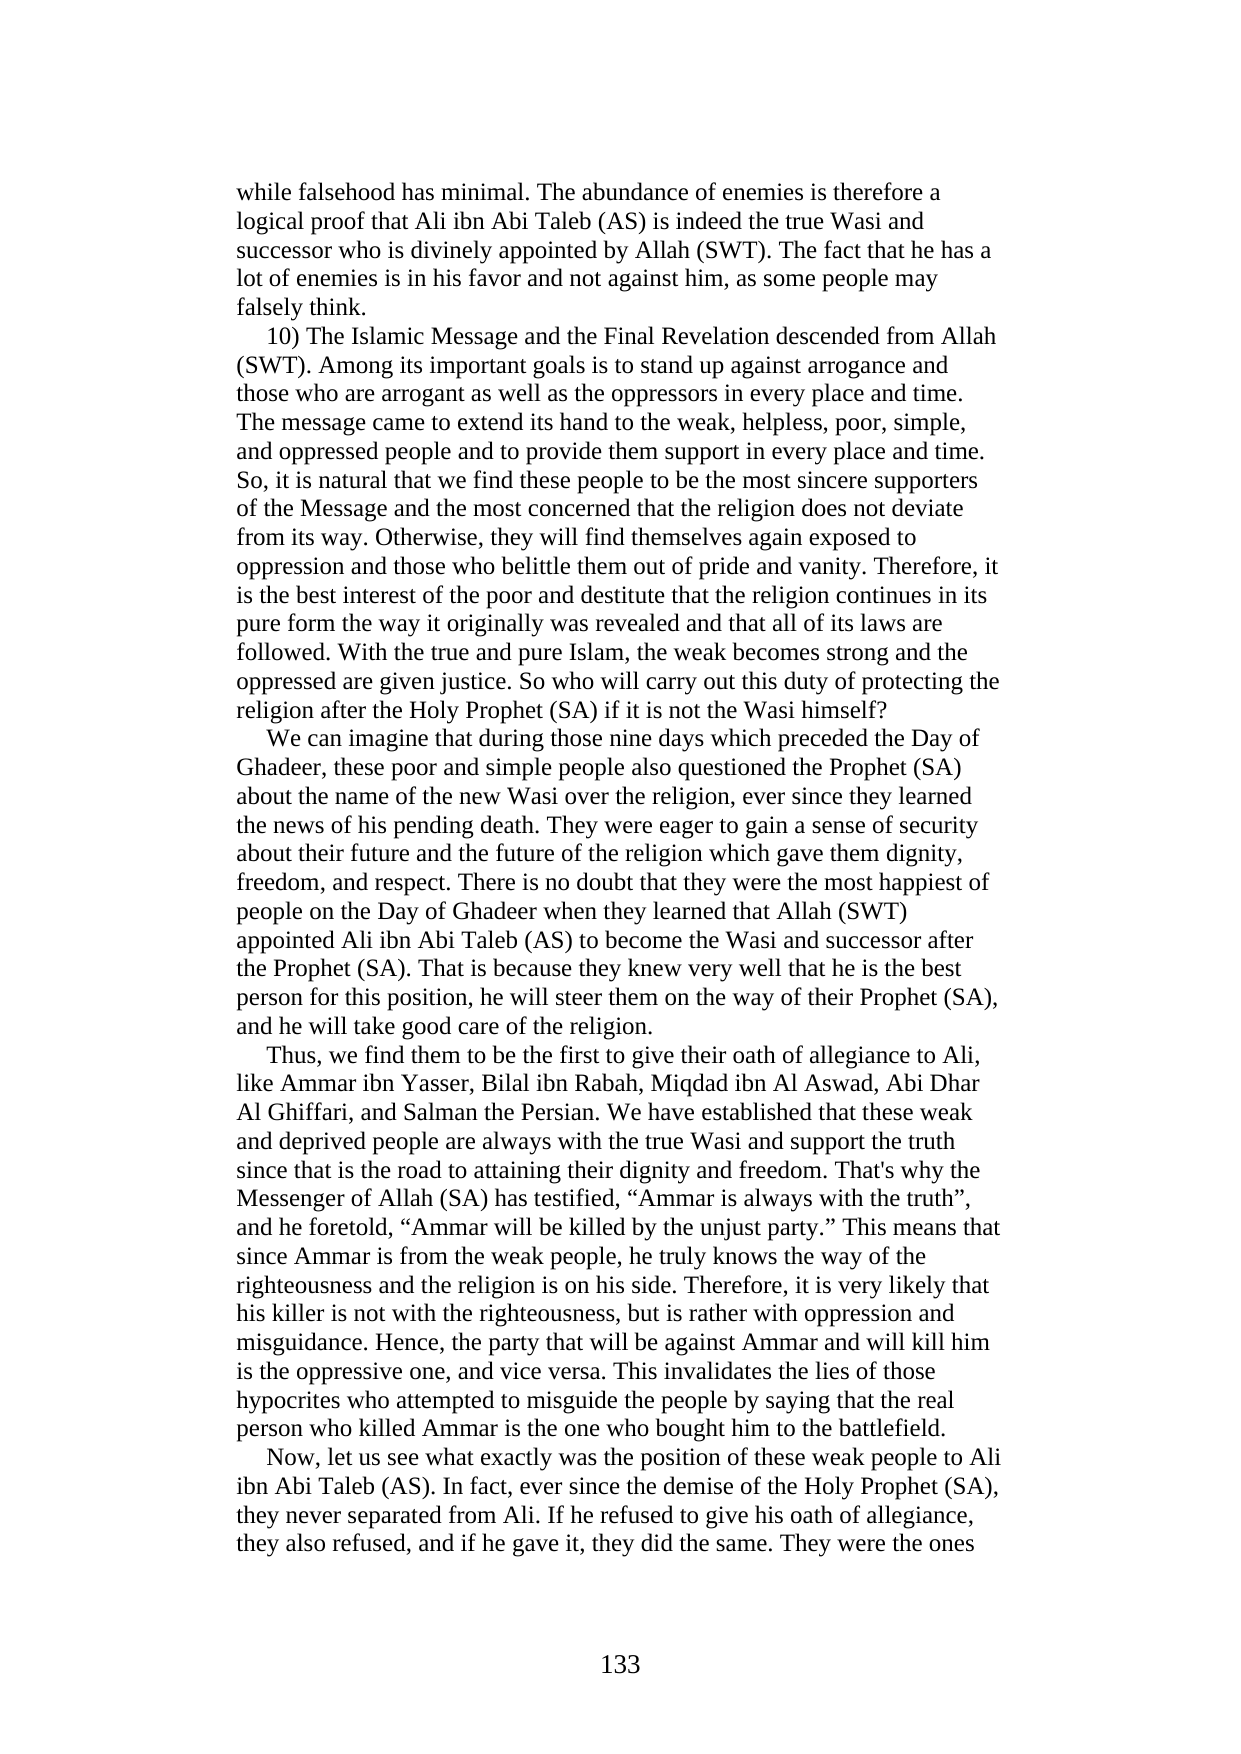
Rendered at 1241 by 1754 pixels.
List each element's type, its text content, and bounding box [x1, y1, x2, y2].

text 10) The Islamic Message and the Final Revelation descended from Allah (SWT). Among its important goals is to stand up against arrogance and those who are arrogant as well as the oppressors in every place and time. The message came to extend its hand to the weak, helpless, poor, simple, and oppressed people and to provide them support in every place and time. So, it is natural that we find these people to be the most sincere supporters of the Message and the most concerned that the religion does not deviate from its way. Otherwise, they will find themselves again exposed to oppression and those who belittle them out of pride and vanity. Therefore, it is the best interest of the poor and destitute that the religion continues in its pure form the way it originally was revealed and that all of its laws are followed. With the true and pure Islam, the weak becomes strong and the oppressed are given justice. So who will carry out this duty of protecting the religion after the Holy Prophet (SA) if it is not the Wasi himself? [236, 321, 1004, 723]
text We can imagine that during those nine days which preceded the Day of Ghadeer, these poor and simple people also questioned the Prophet (SA) about the name of the new Wasi over the religion, ever since they learned the news of his pending death. They were eager to gain a sense of security about their future and the future of the religion which gave them dignity, freedom, and respect. There is no doubt that they were the most happiest of people on the Day of Ghadeer when they learned that Allah (SWT) appointed Ali ibn Abi Taleb (AS) to become the Wasi and successor after the Prophet (SA). That is because they knew very well that he is the best person for this position, he will steer them on the way of their Prophet (SA), and he will take good care of the religion. [236, 723, 1004, 1040]
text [236, 177, 1004, 321]
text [236, 1442, 1004, 1557]
text Thus, we find them to be the first to give their oath of allegiance to Ali, like Ammar ibn Yasser, Bilal ibn Rabah, Miqdad ibn Al Aswad, Abi Dhar Al Ghiffari, and Salman the Persian. We have established that these weak and deprived people are always with the true Wasi and support the truth since that is the road to attaining their dignity and freedom. That's why the Messenger of Allah (SA) has testified, “Ammar is always with the truth”, and he foretold, “Ammar will be killed by the unjust party.” This means that since Ammar is from the weak people, he truly knows the way of the righteousness and the religion is on his side. Therefore, it is very likely that his killer is not with the righteousness, but is rather with oppression and misguidance. Hence, the party that will be against Ammar and will kill him is the oppressive one, and vice versa. This invalidates the lies of those hypocrites who attempted to misguide the people by saying that the real person who killed Ammar is the one who bought him to the battlefield. [236, 1040, 1004, 1442]
